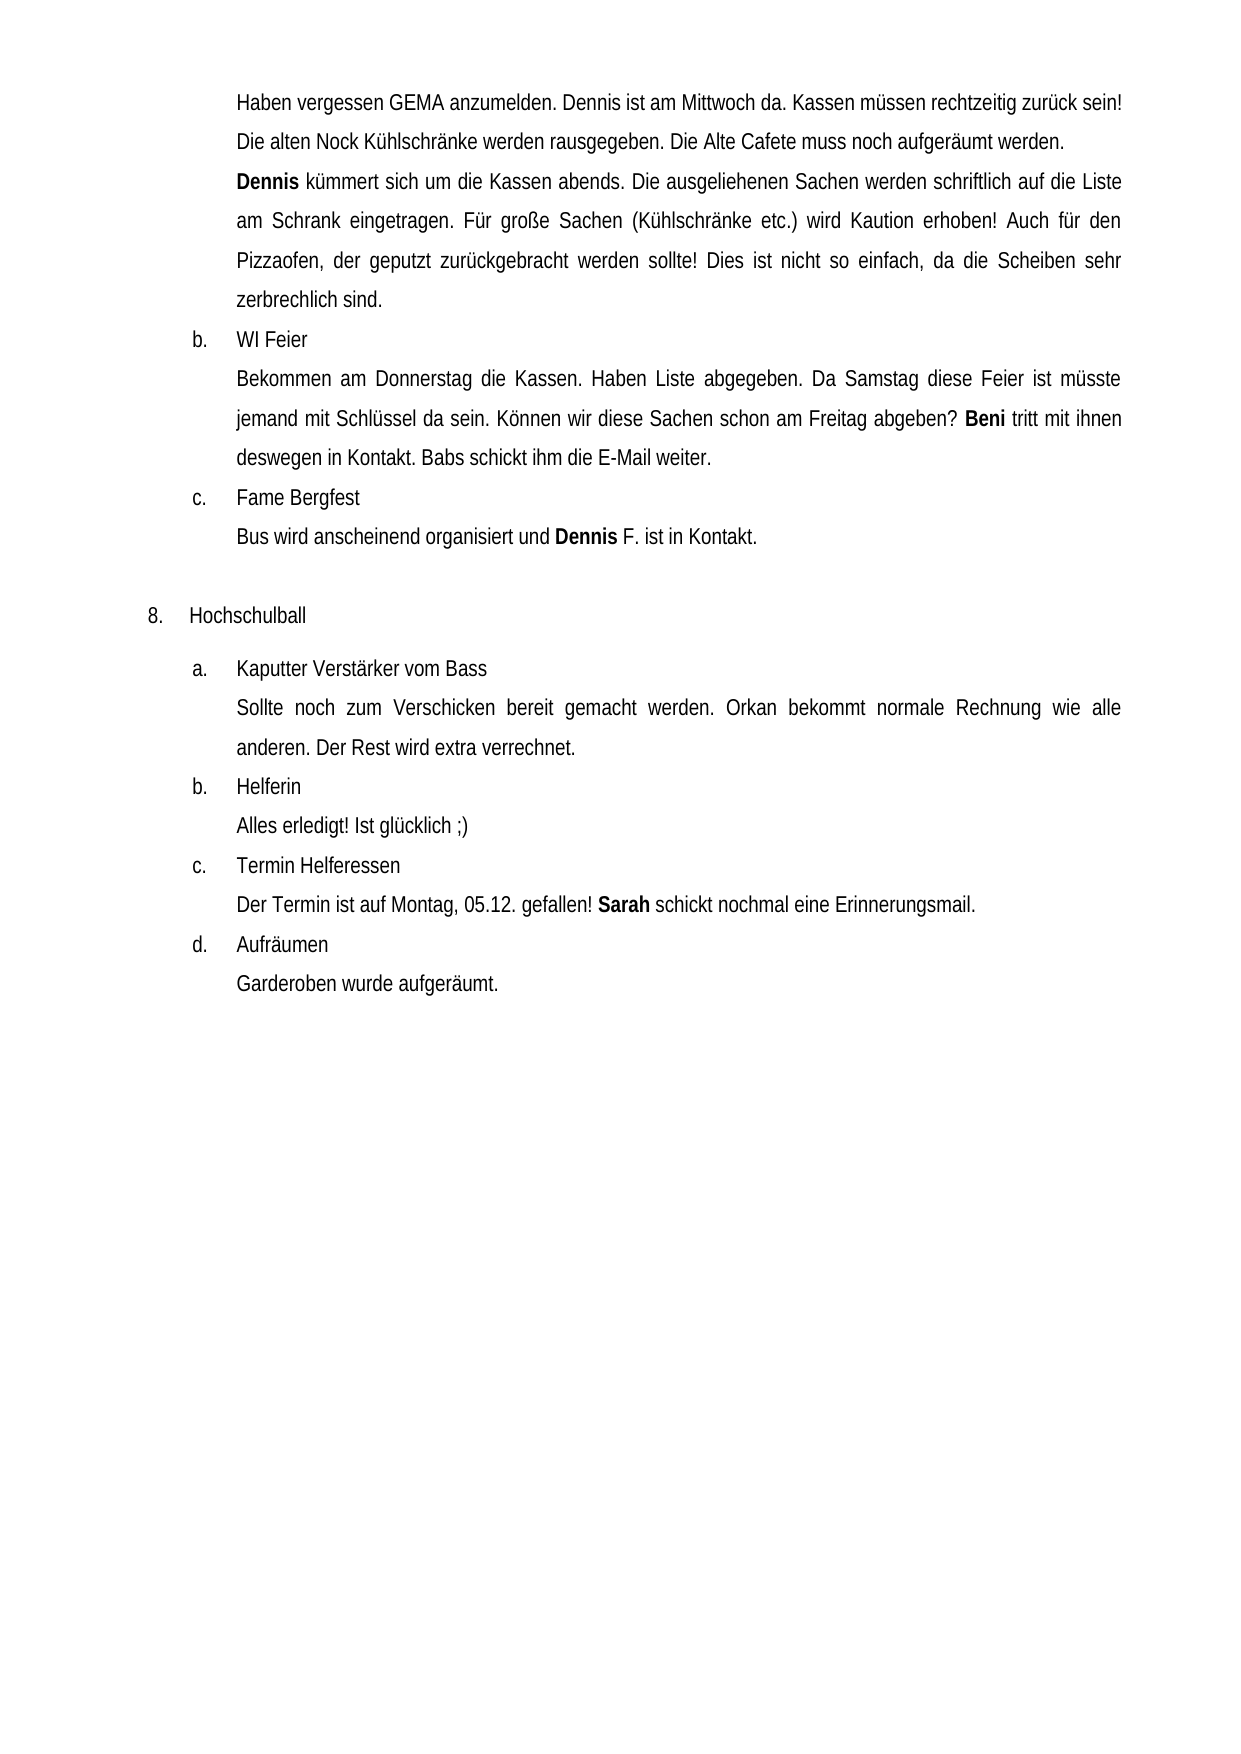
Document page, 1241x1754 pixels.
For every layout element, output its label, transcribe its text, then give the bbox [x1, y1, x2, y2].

list Aufräumen [192, 931, 1122, 957]
list Kaputter Verstärker vom Bass [192, 654, 1122, 681]
text Alles erledigt! Ist glücklich ;) [236, 812, 1122, 839]
list WI Feier [192, 326, 1122, 352]
text Garderoben wurde aufgeräumt. [236, 970, 1122, 997]
text Der Termin ist auf Montag, 05.12. gefallen! Sarah schickt nochmal eine Erinnerungsmail. [236, 891, 1122, 918]
text Bus wird anscheinend organisiert und Dennis F. ist in Kontakt. [236, 523, 1122, 549]
list Helferin [192, 773, 1122, 799]
text Haben vergessen GEMA anzumelden. Dennis ist am Mittwoch da. Kassen müssen rechtzeitig zurück sein! Die alten Nock Kühlschränke werden rausgegeben. Die Alte Cafete muss noch aufgeräumt werden. [236, 89, 1122, 154]
list Fame Bergfest [192, 483, 1122, 510]
list Hochschulball [148, 602, 1122, 628]
list Termin Helferessen [192, 852, 1122, 878]
text Sollte noch zum Verschicken bereit gemacht werden. Orkan bekommt normale Rechnung wie alle anderen. Der Rest wird extra verrechnet. [236, 694, 1122, 760]
text Dennis kümmert sich um die Kassen abends. Die ausgeliehenen Sachen werden schriftlich auf die Liste am Schrank eingetragen. Für große Sachen (Kühlschränke etc.) wird Kaution erhoben! Auch für den Pizzaofen, der geputzt zurückgebracht werden sollte! Dies ist nicht so einfach, da die Scheiben sehr zerbrechlich sind. [236, 168, 1122, 312]
text Bekommen am Donnerstag die Kassen. Haben Liste abgegeben. Da Samstag diese Feier ist müsste jemand mit Schlüssel da sein. Können wir diese Sachen schon am Freitag abgeben? Beni tritt mit ihnen deswegen in Kontakt. Babs schickt ihm die E-Mail weiter. [236, 365, 1122, 470]
